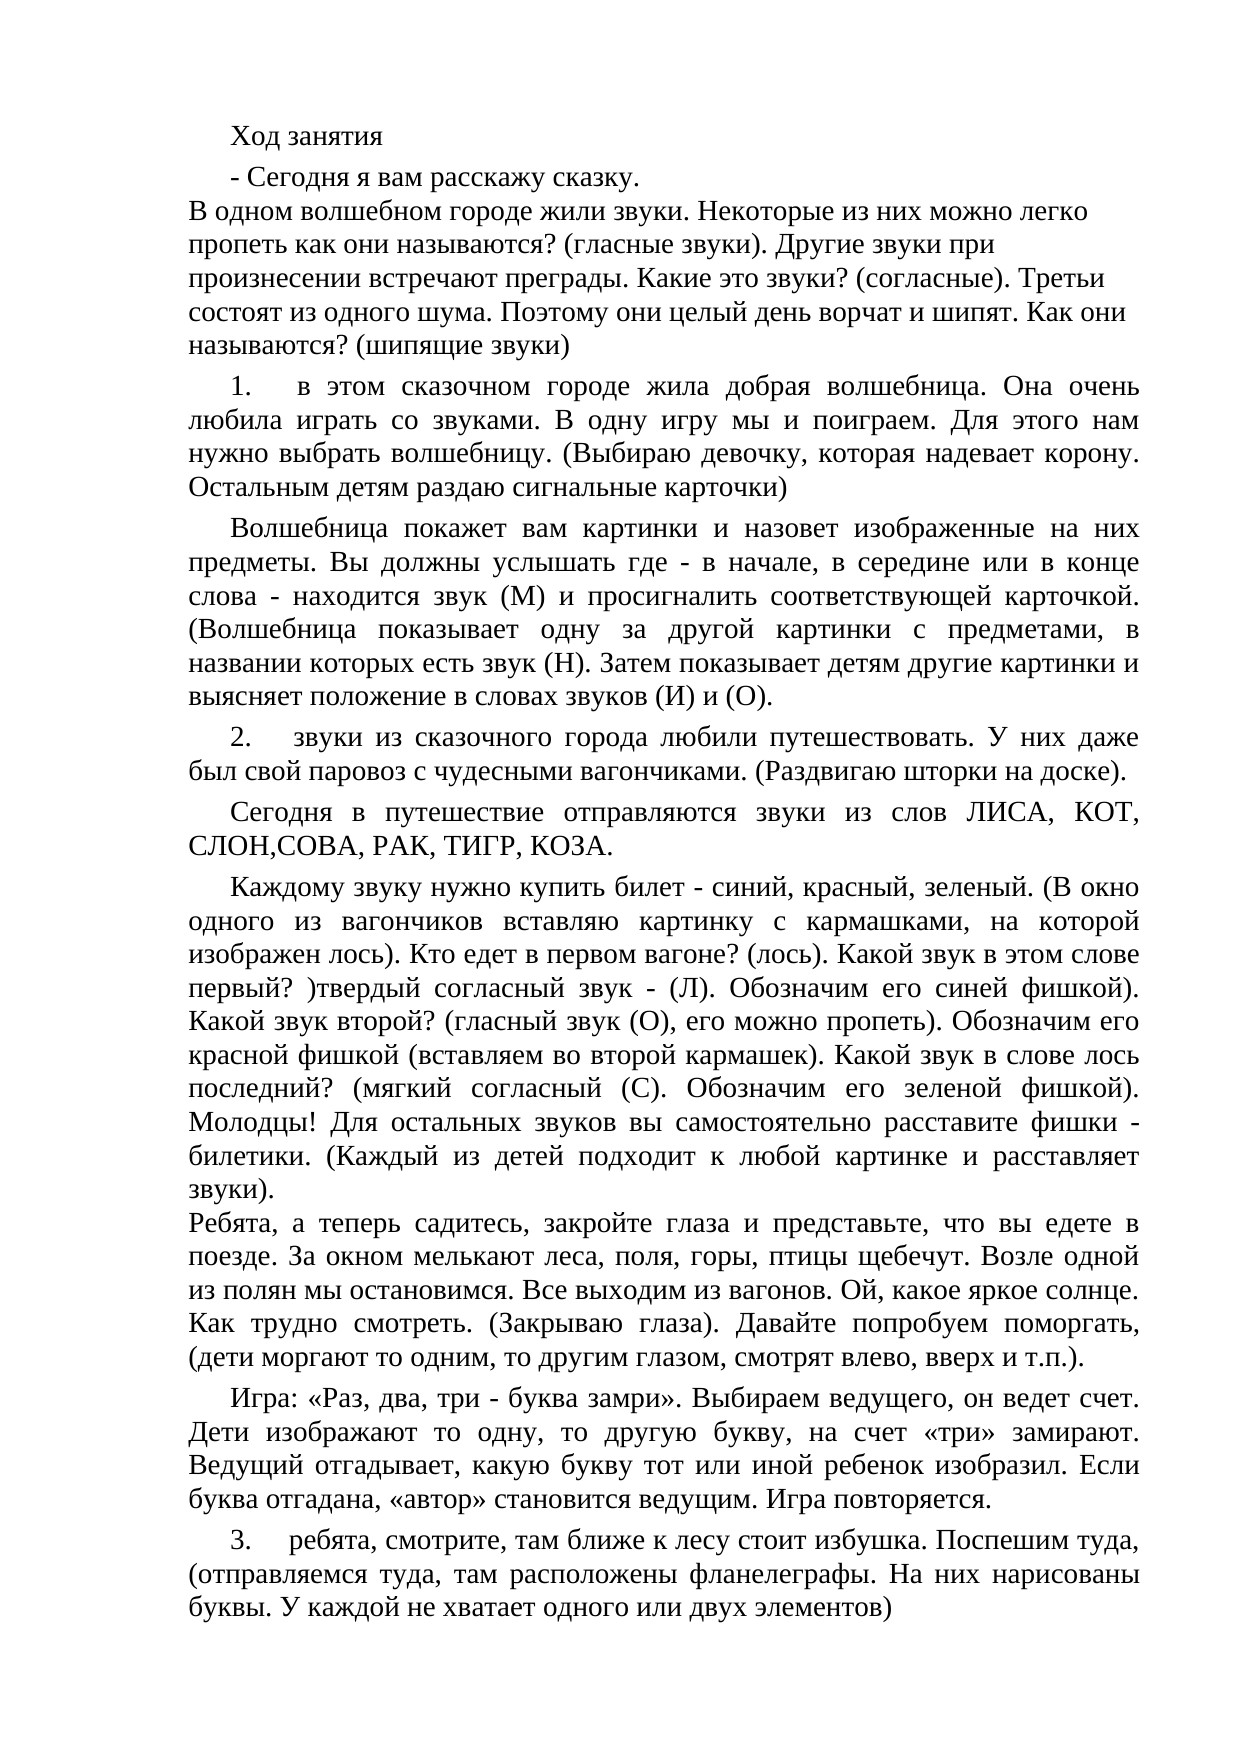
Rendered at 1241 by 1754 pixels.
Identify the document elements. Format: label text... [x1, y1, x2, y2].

text 3. ребята, смотрите, там ближе к лесу стоит избушка. Поспешим туда, (отправляемся туда, там расположены фланелеграфы. На них нарисованы буквы. У каждой не хватает одного или двух элементов) [188, 1522, 1141, 1623]
text 2. звуки из сказочного города любили путешествовать. У них даже был свой паровоз с чудесными вагончиками. (Раздвигаю шторки на доске). [188, 719, 1141, 787]
text 1. в этом сказочном городе жила добрая волшебница. Она очень любила играть со звуками. В одну игру мы и поиграем. Для этого нам нужно выбрать волшебницу. (Выбираю девочку, которая надевает корону. Остальным детям раздаю сигнальные карточки) [188, 368, 1141, 503]
text Ход занятия [188, 118, 1141, 152]
text Сегодня в путешествие отправляются звуки из слов ЛИСА, КОТ, СЛОН,СОВА, РАК, ТИГР, КОЗА. [188, 794, 1141, 862]
text Волшебница покажет вам картинки и назовет изображенные на них предметы. Вы должны услышать где - в начале, в середине или в конце слова - находится звук (М) и просигналить соответствующей карточкой. (Волшебница показывает одну за другой картинки с предметами, в названии которых есть звук (Н). Затем показывает детям другие картинки и выясняет положение в словах звуков (И) и (О). [188, 511, 1141, 712]
text Игра: «Раз, два, три - буква замри». Выбираем ведущего, он ведет счет. Дети изображают то одну, то другую букву, на счет «три» замирают. Ведущий отгадывает, какую букву тот или иной ребенок изобразил. Если буква отгадана, «автор» становится ведущим. Игра повторяется. [188, 1380, 1141, 1514]
text Каждому звуку нужно купить билет - синий, красный, зеленый. (В окно одного из вагончиков вставляю картинку с кармашками, на которой изображен лось). Кто едет в первом вагоне? (лось). Какой звук в этом слове первый? )твердый согласный звук - (Л). Обозначим его синей фишкой). Какой звук второй? (гласный звук (О), его можно пропеть). Обозначим его красной фишкой (вставляем во второй кармашек). Какой звук в слове лось последний? (мягкий согласный (С). Обозначим его зеленой фишкой). Молодцы! Для остальных звуков вы самостоятельно расставите фишки -билетики. (Каждый из детей подходит к любой картинке и расставляет звуки). Ребята, а теперь садитесь, закройте глаза и представьте, что вы едете в поезде. За окном мелькают леса, поля, горы, птицы щебечут. Возле одной из полян мы остановимся. Все выходим из вагонов. Ой, какое яркое солнце. Как трудно смотреть. (Закрываю глаза). Давайте попробуем поморгать, (дети моргают то одним, то другим глазом, смотрят влево, вверх и т.п.). [188, 869, 1141, 1372]
text - Сегодня я вам расскажу сказку. В одном волшебном городе жили звуки. Некоторые из них можно легко пропеть как они называются? (гласные звуки). Другие звуки при произнесении встречают преграды. Какие это звуки? (согласные). Третьи состоят из одного шума. Поэтому они целый день ворчат и шипят. Как они называются? (шипящие звуки) [188, 159, 1141, 361]
